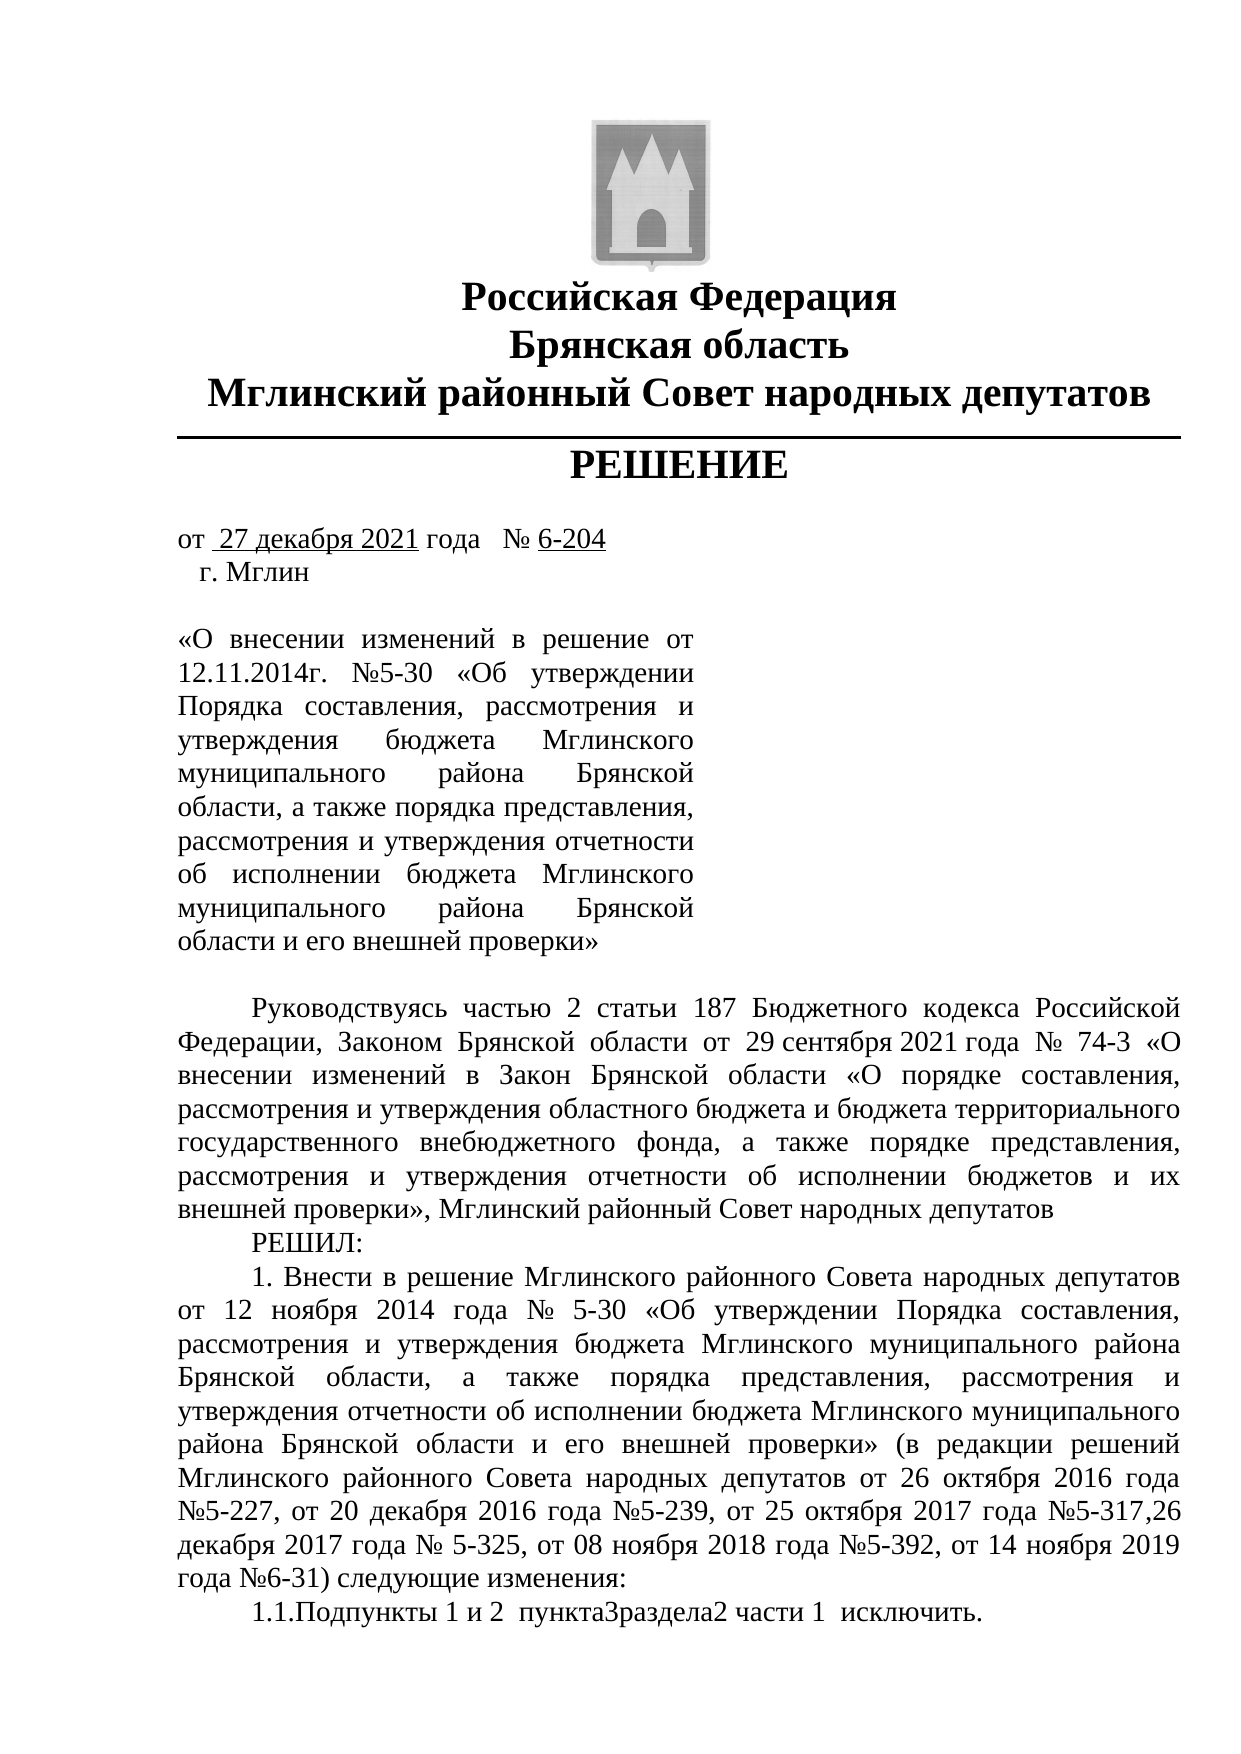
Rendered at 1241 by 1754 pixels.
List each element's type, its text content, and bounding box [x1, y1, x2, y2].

text 1.1.Подпункты 1 и 2 пункта3раздела2 части 1 исключить. [177, 1594, 1181, 1628]
text от 27 декабря 2021 года № 6-204 [177, 521, 1181, 554]
text РЕШИЛ: [177, 1225, 1181, 1259]
subtitle РЕШЕНИЕ [177, 439, 1181, 487]
text 1. Внести в решение Мглинского районного Совета народных депутатов от 12 ноября 2014 года № 5-30 «Об утверждении Порядка составления, рассмотрения и утверждения бюджета Мглинского муниципального района Брянской области, а также порядка представления, рассмотрения и утверждения отчетности об исполнении бюджета Мглинского муниципального района Брянской области и его внешней проверки» (в редакции решений Мглинского районного Совета народных депутатов от 26 октября 2016 года №5-227, от 20 декабря 2016 года №5-239, от 25 октября 2017 года №5-317,26 декабря 2017 года № 5-325, от 08 ноября 2018 года №5-392, от 14 ноября 2019 года №6-31) следующие изменения: [177, 1259, 1181, 1594]
picture [590, 118, 713, 272]
text «О внесении изменений в решение от 12.11.2014г. №5-30 «Об утверждении Порядка составления, рассмотрения и утверждения бюджета Мглинского муниципального района Брянской области, а также порядка представления, рассмотрения и утверждения отчетности об исполнении бюджета Мглинского муниципального района Брянской области и его внешней проверки» [177, 621, 694, 957]
subtitle Мглинский районный Совет народных депутатов [177, 367, 1181, 415]
text г. Мглин [177, 554, 1181, 588]
text Руководствуясь частью 2 статьи 187 Бюджетного кодекса Российской Федерации, Законом Брянской области от 29 сентября 2021 года № 74-3 «О внесении изменений в Закон Брянской области «О порядке составления, рассмотрения и утверждения областного бюджета и бюджета территориального государственного внебюджетного фонда, а также порядке представления, рассмотрения и утверждения отчетности об исполнении бюджетов и их внешней проверки», Мглинский районный Совет народных депутатов [177, 990, 1181, 1225]
title Российская Федерация [177, 271, 1181, 319]
subtitle Брянская область [177, 319, 1181, 367]
